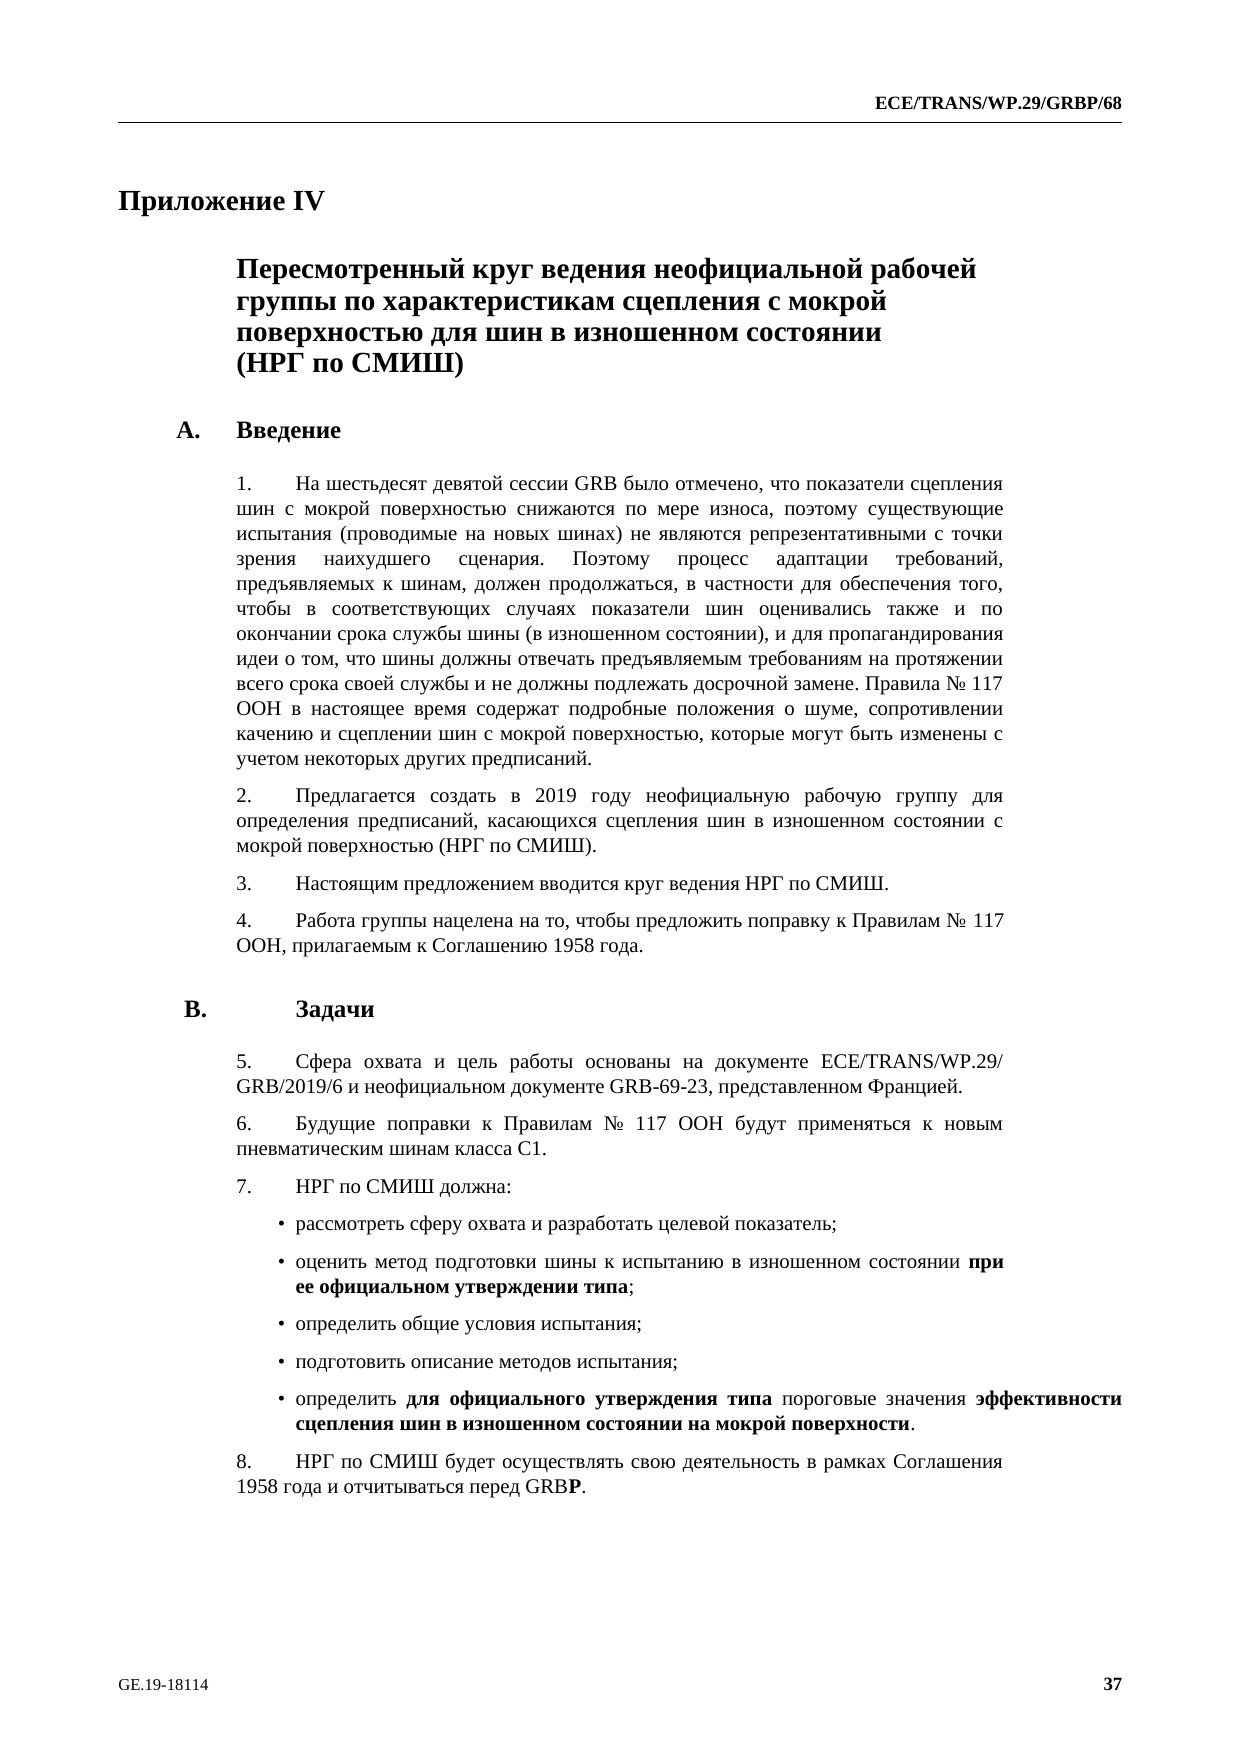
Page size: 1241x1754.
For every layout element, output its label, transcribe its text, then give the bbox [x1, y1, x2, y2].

list • подготовить описание методов испытания; [278, 1348, 1004, 1373]
text A. Введение [118, 416, 1004, 444]
text 5. Сфера охвата и цель работы основаны на документе ECE/TRANS/WP.29/ GRB/2019/6 и неофициальном документе GRB-69-23, представленном Францией. [236, 1048, 1004, 1098]
text B. Задачи [118, 994, 1004, 1023]
text 4. Работа группы нацелена на то, чтобы предложить поправку к Правилам № 117 ООН, прилагаемым к Соглашению 1958 года. [236, 907, 1004, 957]
list • определить общие условия испытания; [278, 1310, 1004, 1335]
text 2. Предлагается создать в 2019 году неофициальную рабочую группу для определения предписаний, касающихся сцепления шин в изношенном состоянии с мокрой поверхностью (НРГ по СМИШ). [236, 782, 1004, 857]
text 3. Настоящим предложением вводится круг ведения НРГ по СМИШ. [236, 869, 1004, 894]
list • рассмотреть сферу охвата и разработать целевой показатель; [278, 1210, 1004, 1235]
list • оценить метод подготовки шины к испытанию в изношенном состоянии при ее официальном утверждении типа; [278, 1248, 1004, 1298]
text 8. НРГ по СМИШ будет осуществлять свою деятельность в рамках Соглашения 1958 года и отчитываться перед GRBP. [236, 1448, 1004, 1498]
text Пересмотренный круг ведения неофициальной рабочей группы по характеристикам сцепления с мокрой поверхностью для шин в изношенном состоянии (НРГ по СМИШ) [118, 254, 1004, 379]
text определить для официального утверждения типа пороговые значения эффективности сцепления шин в изношенном состоянии на мокрой поверхности. [278, 1385, 1122, 1435]
text 7. НРГ по СМИШ должна: [236, 1173, 1013, 1198]
text Приложение IV [118, 185, 1004, 216]
text 1. На шестьдесят девятой сессии GRB было отмечено, что показатели сцепления шин с мокрой поверхностью снижаются по мере износа, поэтому существующие испытания (проводимые на новых шинах) не являются репрезентативными с точки зрения наихудшего сценария. Поэтому процесс адаптации требований, предъявляемых к шинам, должен продолжаться, в частности для обеспечения того, чтобы в соответствующих случаях показатели шин оценивались также и по окончании срока службы шины (в изношенном состоянии), и для пропагандирования идеи о том, что шины должны отвечать предъявляемым требованиям на протяжении всего срока своей службы и не должны подлежать досрочной замене. Правила № 117 ООН в настоящее время содержат подробные положения о шуме, сопротивлении качению и сцеплении шин с мокрой поверхностью, которые могут быть изменены с учетом некоторых других предписаний. [236, 469, 1004, 769]
text 6. Будущие поправки к Правилам № 117 ООН будут применяться к новым пневматическим шинам класса С1. [236, 1110, 1004, 1160]
